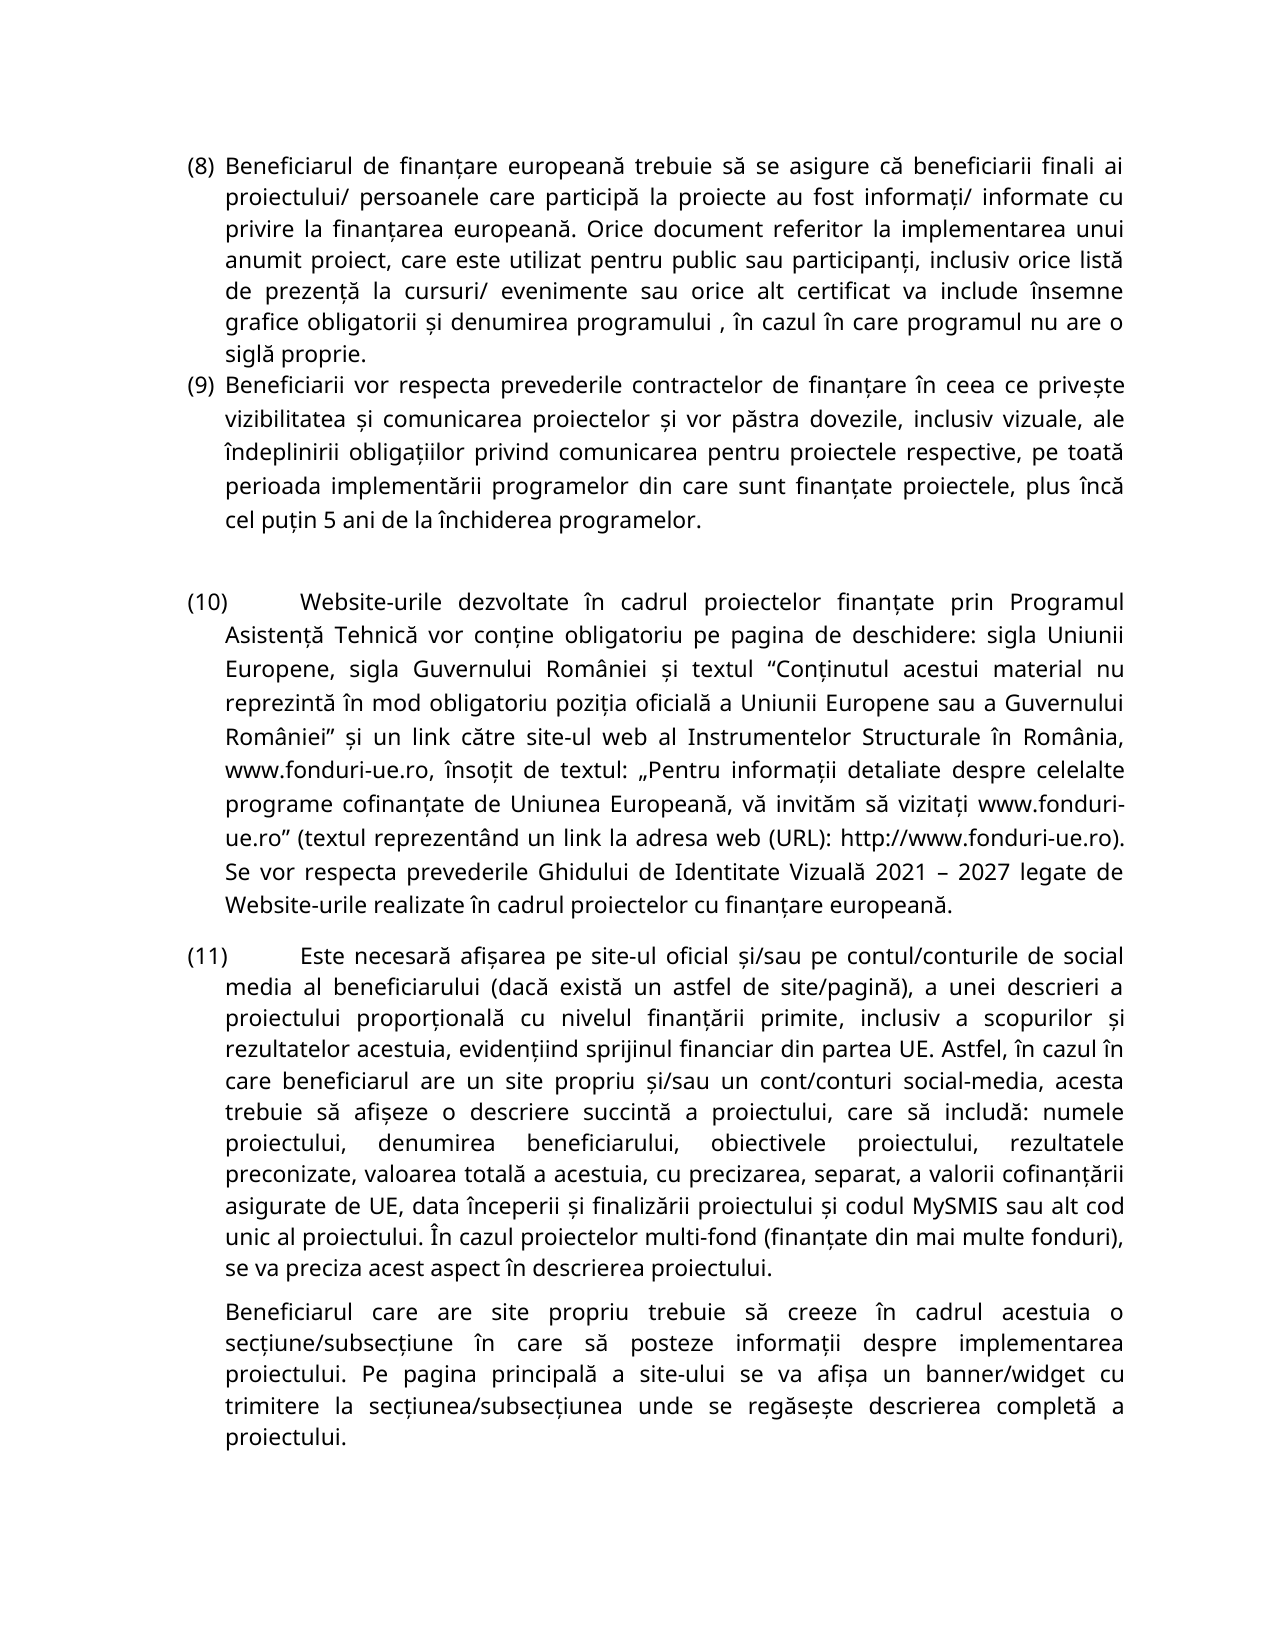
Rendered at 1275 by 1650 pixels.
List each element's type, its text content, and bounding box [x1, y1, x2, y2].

list Beneficiarii vor respecta prevederile contractelor de finanțare în ceea ce privește vizibilitatea și comunicarea proiectelor și vor păstra dovezile, inclusiv vizuale, ale îndeplinirii obligațiilor privind comunicarea pentru proiectele respective, pe toată perioada implementării programelor din care sunt finanțate proiectele, plus încă cel puțin 5 ani de la închiderea programelor. [187, 369, 1125, 535]
text Beneficiarul care are site propriu trebuie să creeze în cadrul acestuia o secțiune/subsecțiune în care să posteze informații despre implementarea proiectului. Pe pagina principală a site-ului se va afișa un banner/widget cu trimitere la secțiunea/subsecțiunea unde se regăsește descrierea completă a proiectului. [225, 1296, 1125, 1452]
list Website-urile dezvoltate în cadrul proiectelor finanţate prin Programul Asistenţă Tehnică vor conţine obligatoriu pe pagina de deschidere: sigla Uniunii Europene, sigla Guvernului României și textul “Conținutul acestui material nu reprezintă în mod obligatoriu poziția oficială a Uniunii Europene sau a Guvernului României” și un link către site-ul web al Instrumentelor Structurale în România, www.fonduri-ue.ro, însoţit de textul: „Pentru informaţii detaliate despre celelalte programe cofinanţate de Uniunea Europeană, vă invităm să vizitaţi www.fonduri-ue.ro” (textul reprezentând un link la adresa web (URL): http://www.fonduri-ue.ro). Se vor respecta prevederile Ghidului de Identitate Vizuală 2021 – 2027 legate de Website-urile realizate în cadrul proiectelor cu finanțare europeană. [187, 585, 1125, 920]
list Este necesară afișarea pe site-ul oficial și/sau pe contul/conturile de social media al beneficiarului (dacă există un astfel de site/pagină), a unei descrieri a proiectului proporțională cu nivelul finanțării primite, inclusiv a scopurilor și rezultatelor acestuia, evidențiind sprijinul financiar din partea UE. Astfel, în cazul în care beneficiarul are un site propriu și/sau un cont/conturi social-media, acesta trebuie să afișeze o descriere succintă a proiectului, care să includă: numele proiectului, denumirea beneficiarului, obiectivele proiectului, rezultatele preconizate, valoarea totală a acestuia, cu precizarea, separat, a valorii cofinanțării asigurate de UE, data începerii și finalizării proiectului și codul MySMIS sau alt cod unic al proiectului. În cazul proiectelor multi-fond (finanțate din mai multe fonduri), se va preciza acest aspect în descrierea proiectului. [187, 939, 1125, 1283]
list Beneficiarul de finanțare europeană trebuie să se asigure că beneficiarii finali ai proiectului/ persoanele care participă la proiecte au fost informați/ informate cu privire la finanțarea europeană. Orice document referitor la implementarea unui anumit proiect, care este utilizat pentru public sau participanți, inclusiv orice listă de prezență la cursuri/ evenimente sau orice alt certificat va include însemne grafice obligatorii și denumirea programului , în cazul în care programul nu are o siglă proprie. [187, 150, 1125, 369]
